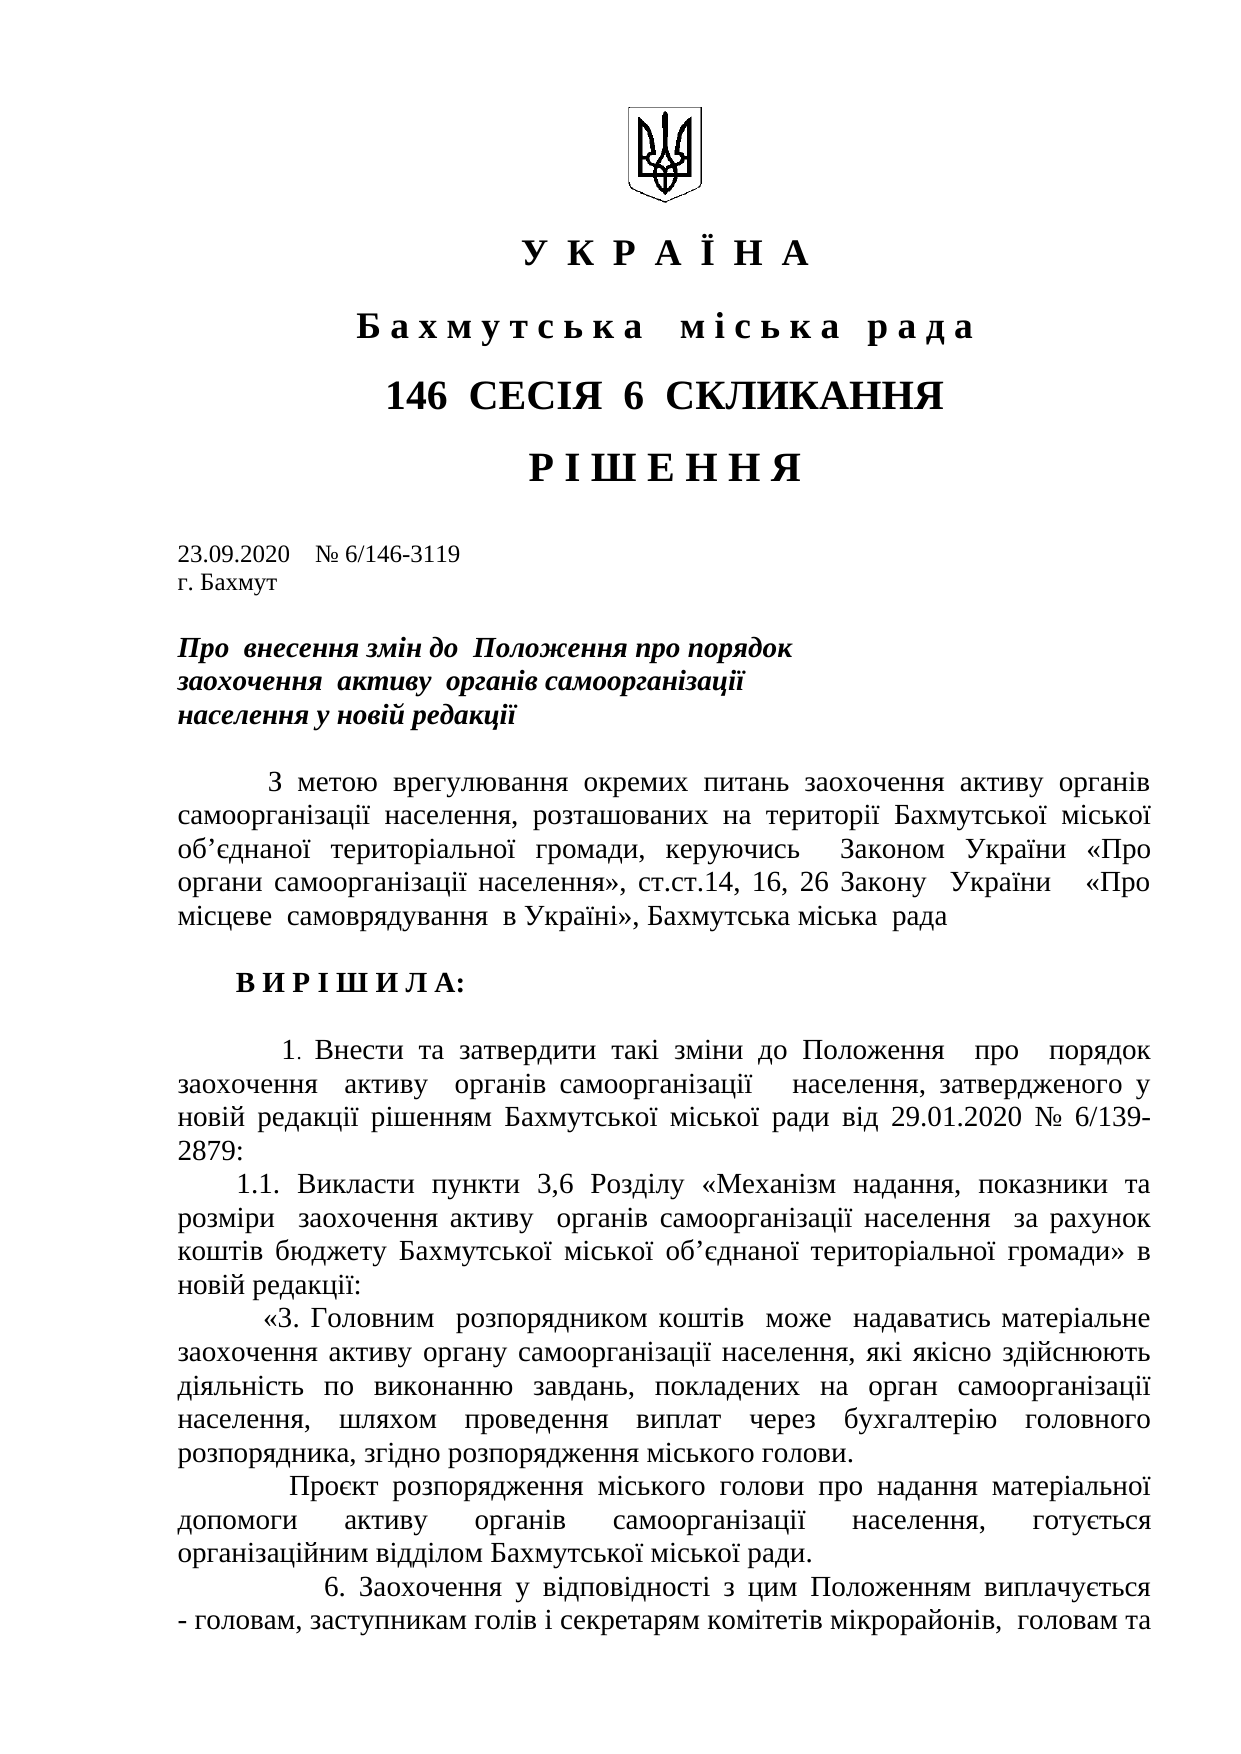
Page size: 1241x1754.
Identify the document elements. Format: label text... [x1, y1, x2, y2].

text В И Р І Ш И Л А: [177, 965, 1152, 999]
text 1.1. Викласти пункти 3,6 Розділу «Механізм надання, показники та розміри заохочення активу органів самоорганізації населення за рахунок коштів бюджету Бахмутської міської об’єднаної територіальної громади» в новій редакції: [177, 1166, 1152, 1301]
text «3. Головним розпорядником коштів може надаватись матеріальне заохочення активу органу самоорганізації населення, які якісно здійснюють діяльність по виконанню завдань, покладених на орган самоорганізації населення, шляхом проведення виплат через бухгалтерію головного розпорядника, згідно розпорядження міського голови. [177, 1301, 1152, 1468]
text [177, 1569, 1152, 1636]
text г. Бахмут [177, 567, 1152, 596]
text заохочення активу органів самоорганізації [177, 663, 1240, 697]
text 146 СЕСІЯ 6 СКЛИКАННЯ [177, 371, 1152, 418]
text 23.09.2020 № 6/146-3119 [177, 539, 1152, 567]
text З метою врегулювання окремих питань заохочення активу органів самоорганізації населення, розташованих на території Бахмутської міської об’єднаної територіальної громади, керуючись Законом України «Про органи самоорганізації населення», ст.ст.14, 16, 26 Закону України «Про місцеве самоврядування в Україні», Бахмутська міська рада [177, 764, 1152, 932]
picture [624, 103, 705, 205]
subtitle У К Р А Ї Н А [177, 230, 1152, 273]
text Проєкт розпорядження міського голови про надання матеріальної допомоги активу органів самоорганізації населення, готується організаційним відділом Бахмутської міської ради. [177, 1468, 1152, 1569]
text населення у новій редакції [177, 697, 1240, 730]
text Б а х м у т с ь к а м і с ь к а р а д а [177, 303, 1152, 347]
text Про внесення змін до Положення про порядок [177, 630, 1240, 663]
text 1. Внести та затвердити такі зміни до Положення про порядок заохочення активу органів самоорганізації населення, затвердженого у новій редакції рішенням Бахмутської міської ради від 29.01.2020 № 6/139- 2879: [177, 1032, 1152, 1166]
text Р І Ш Е Н Н Я [177, 443, 1152, 491]
